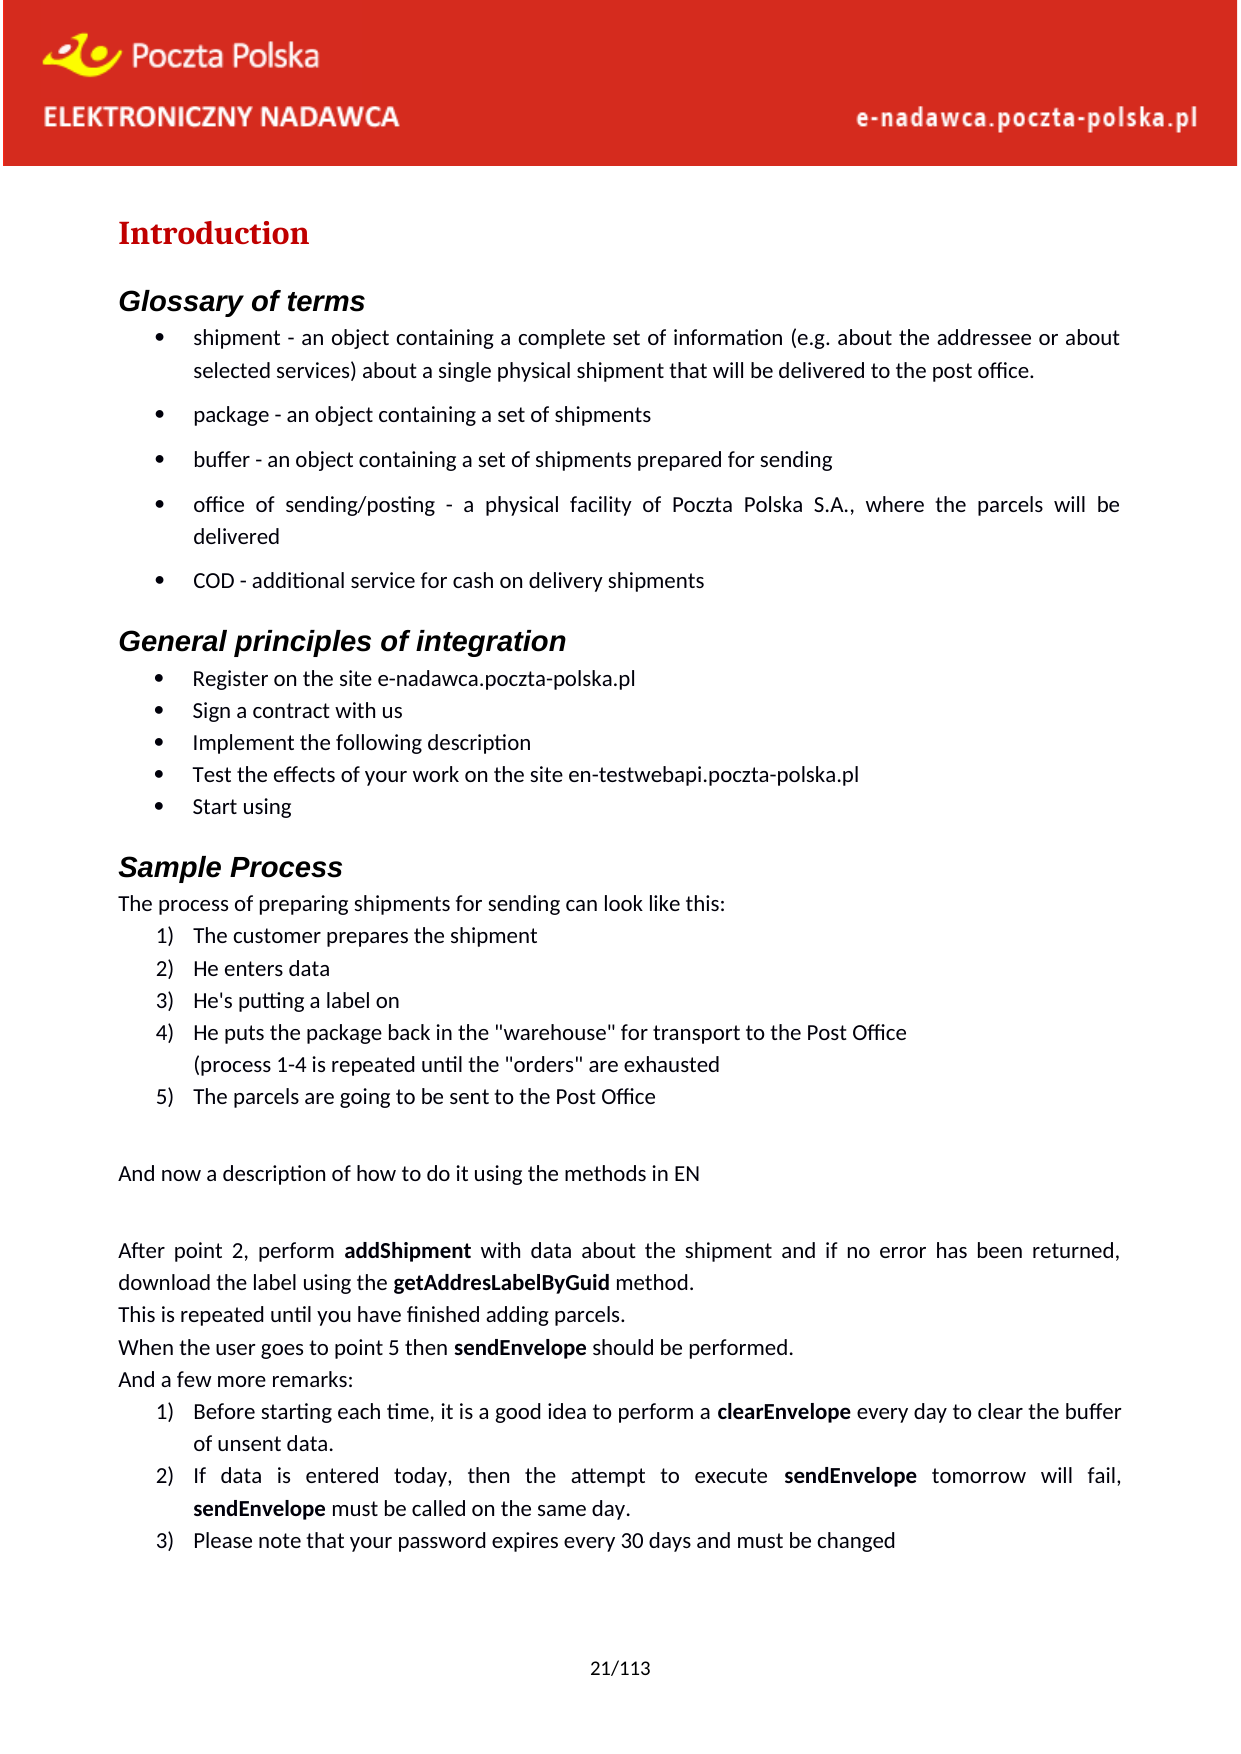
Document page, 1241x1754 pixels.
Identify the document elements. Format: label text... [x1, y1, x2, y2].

list shipment - an object containing a complete set of information (e.g. about the addressee or about selected services) about a single physical shipment that will be delivered to the post office. [156, 323, 1122, 384]
list package - an object containing a set of shipments [156, 400, 1122, 428]
picture [3, 0, 1238, 166]
list The customer prepares the shipment [156, 922, 1122, 949]
list Register on the site e-nadawca.poczta-polska.pl [155, 664, 1122, 692]
list Test the effects of your work on the site en-testwebapi.poczta-polska.pl [155, 760, 1122, 788]
text When the user goes to point 5 then sendEnvelope should be performed. [118, 1333, 1122, 1361]
list COD - additional service for cash on delivery shipments [156, 567, 1122, 595]
subtitle Sample Process [118, 849, 1122, 883]
list (process 1-4 is repeated until the "orders" are exhausted [193, 1050, 1122, 1078]
list Before starting each time, it is a good idea to perform a clearEnvelope every day to clear the buffer of unsent data. [156, 1397, 1122, 1457]
subtitle General principles of integration [118, 624, 1122, 657]
list Sign a contract with us [155, 696, 1122, 724]
list He enters data [156, 954, 1122, 982]
list He's putting a label on [156, 986, 1122, 1014]
list office of sending/posting - a physical facility of Poczta Polska S.A., where the parcels will be delivered [156, 490, 1122, 550]
list The parcels are going to be sent to the Post Office [156, 1082, 1122, 1111]
text And now a description of how to do it using the methods in EN [118, 1159, 1122, 1187]
subtitle Introduction [118, 215, 1122, 253]
subtitle Glossary of terms [118, 284, 1122, 317]
text After point 2, perform addShipment with data about the shipment and if no error has been returned, download the label using the getAddresLabelByGuid method. [118, 1236, 1122, 1296]
list He puts the package back in the "warehouse" for transport to the Post Office [156, 1018, 1122, 1046]
list buffer - an object containing a set of shipments prepared for sending [156, 445, 1122, 473]
text The process of preparing shipments for sending can look like this: [118, 889, 1122, 917]
list Please note that your password expires every 30 days and must be changed [156, 1526, 1122, 1554]
text This is repeated until you have finished adding parcels. [118, 1301, 1122, 1329]
list Implement the following description [155, 728, 1122, 756]
list Start using [155, 792, 1122, 820]
text And a few more remarks: [118, 1365, 1122, 1393]
list If data is entered today, then the attempt to execute sendEnvelope tomorrow will fail, sendEnvelope must be called on the same day. [156, 1462, 1122, 1522]
